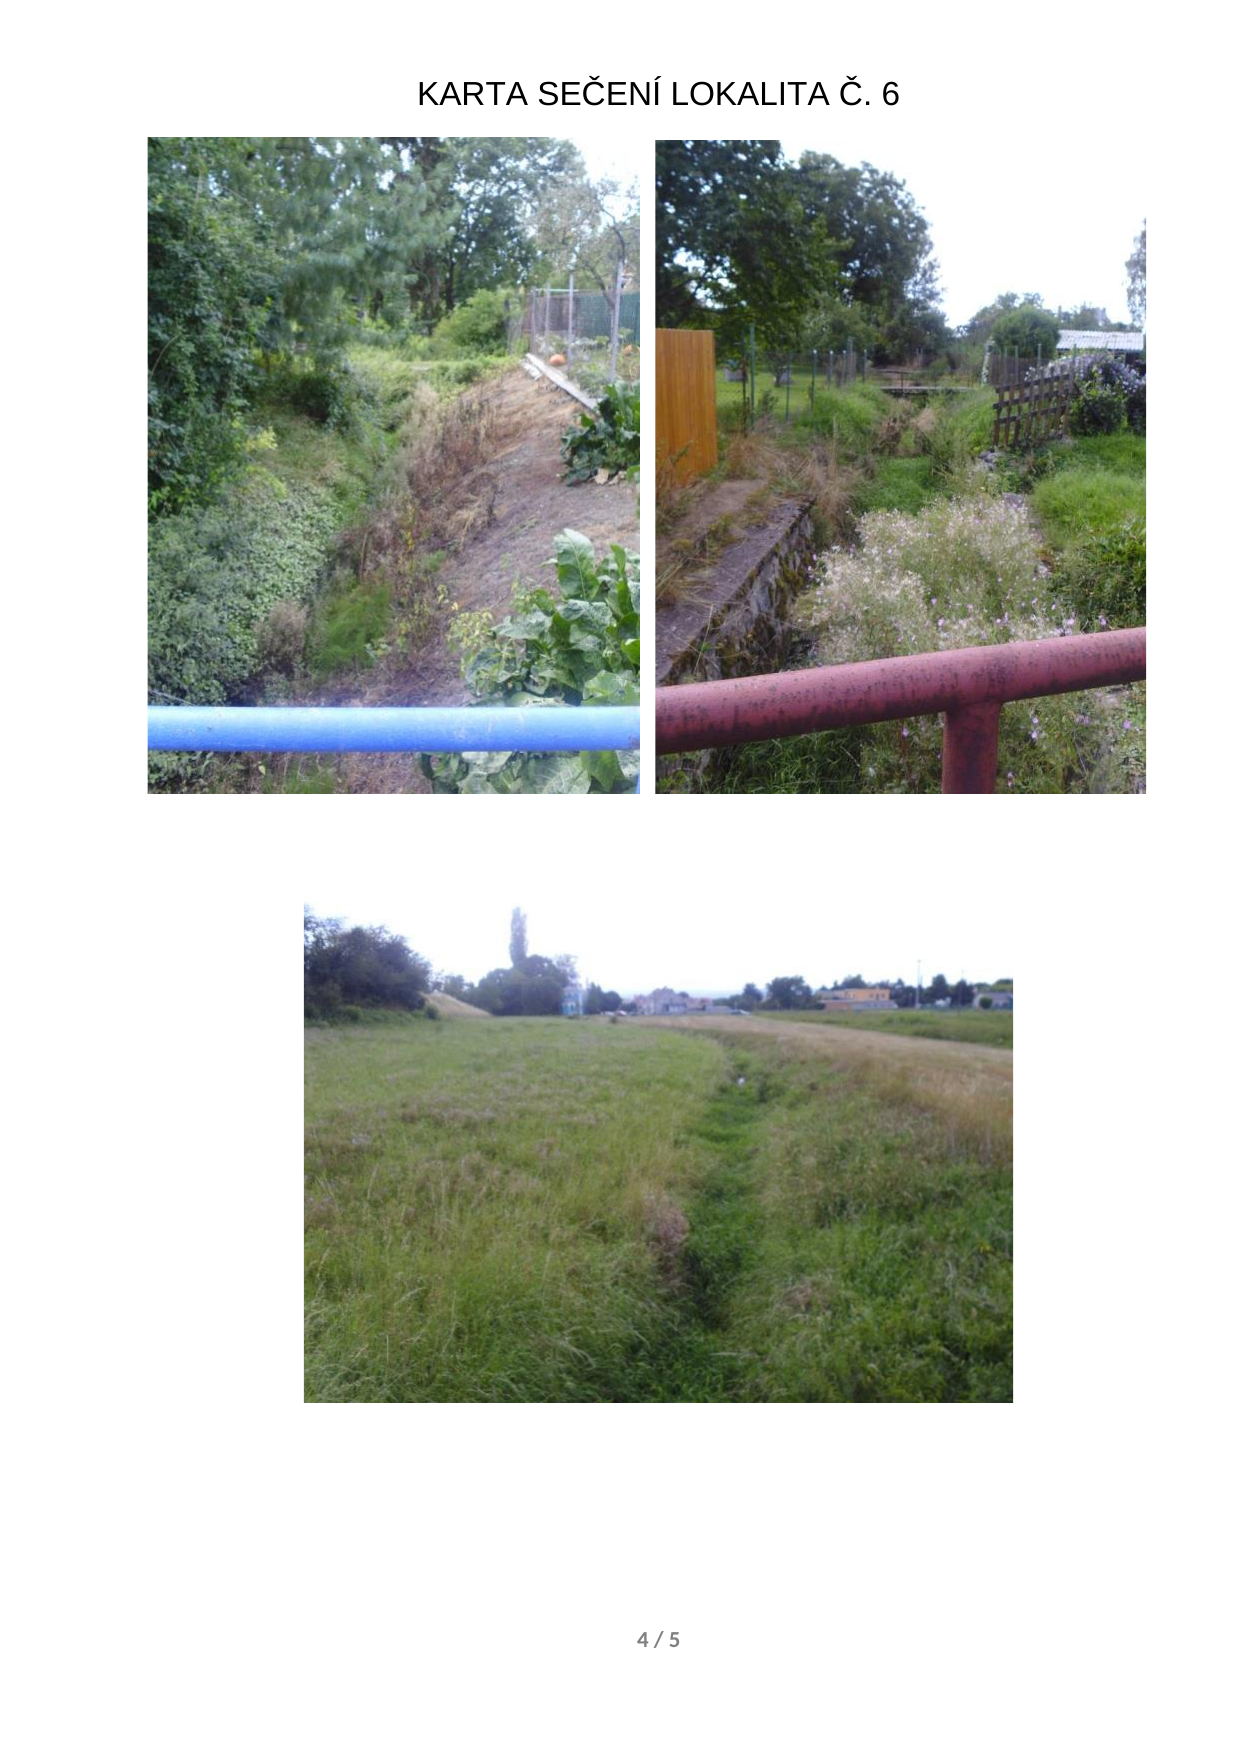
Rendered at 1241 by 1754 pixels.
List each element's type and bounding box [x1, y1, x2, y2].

picture [655, 140, 1147, 794]
picture [303, 871, 1014, 1403]
picture [147, 137, 640, 794]
